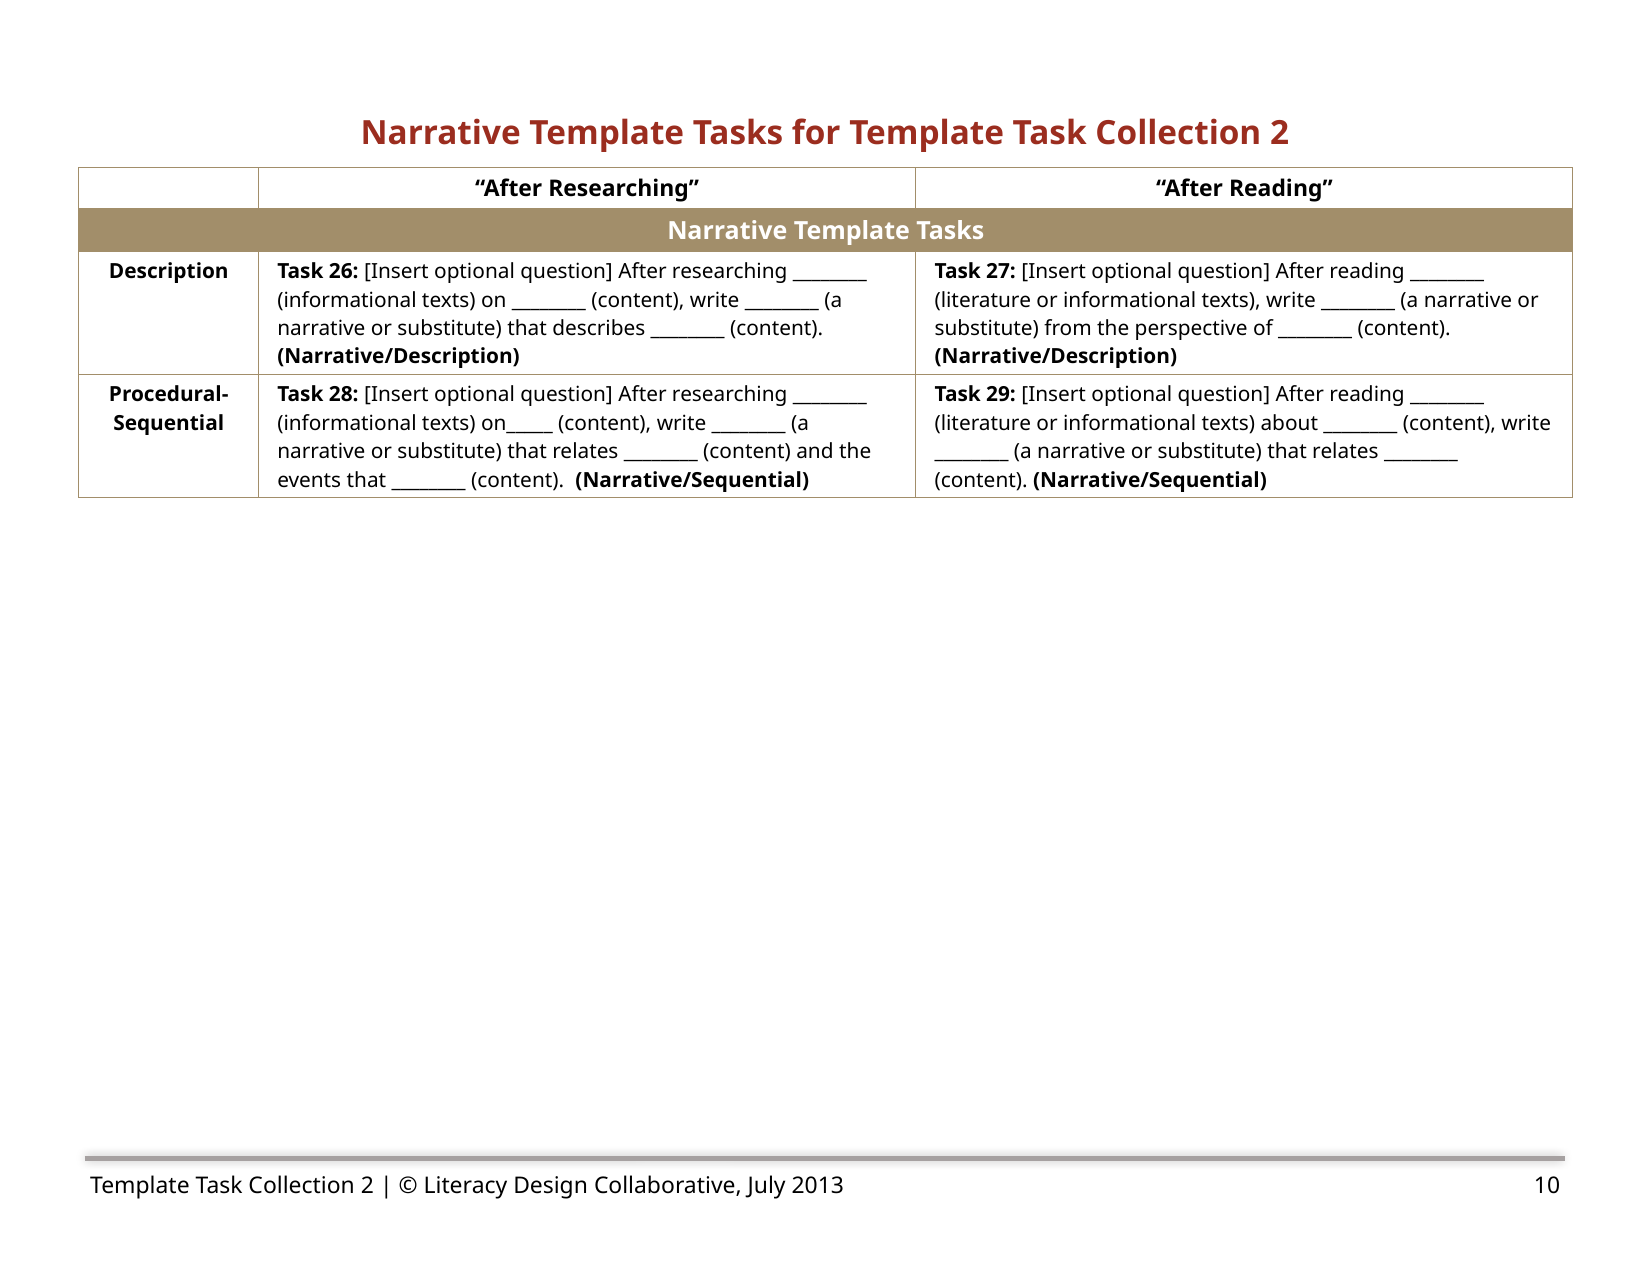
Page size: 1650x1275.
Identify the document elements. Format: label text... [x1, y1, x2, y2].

table_cell Procedural-Sequential [79, 375, 258, 497]
table_cell Task 27: [Insert optional question] After reading ________ (literature or informational texts), write ________ (a narrative or substitute) from the perspective of ________ (content). (Narrative/Description) [916, 252, 1572, 374]
table_cell Task 28: [Insert optional question] After researching ________ (informational texts) on_____ (content), write ________ (a narrative or substitute) that relates ________ (content) and the events that ________ (content). (Narrative/Sequential) [259, 375, 915, 497]
table_cell Description [79, 252, 258, 374]
text Narrative Template Tasks for Template Task Collection 2 [90, 109, 1560, 154]
table_header [79, 168, 258, 208]
table_cell Task 29: [Insert optional question] After reading ________ (literature or informational texts) about ________ (content), write ________ (a narrative or substitute) that relates ________ (content). (Narrative/Sequential) [916, 375, 1572, 497]
table_cell Task 26: [Insert optional question] After researching ________ (informational texts) on ________ (content), write ________ (a narrative or substitute) that describes ________ (content). (Narrative/Description) [259, 252, 915, 374]
table_header “After Reading” [916, 168, 1572, 208]
table_cell Narrative Template Tasks [79, 209, 1572, 251]
table_header “After Researching” [259, 168, 915, 208]
